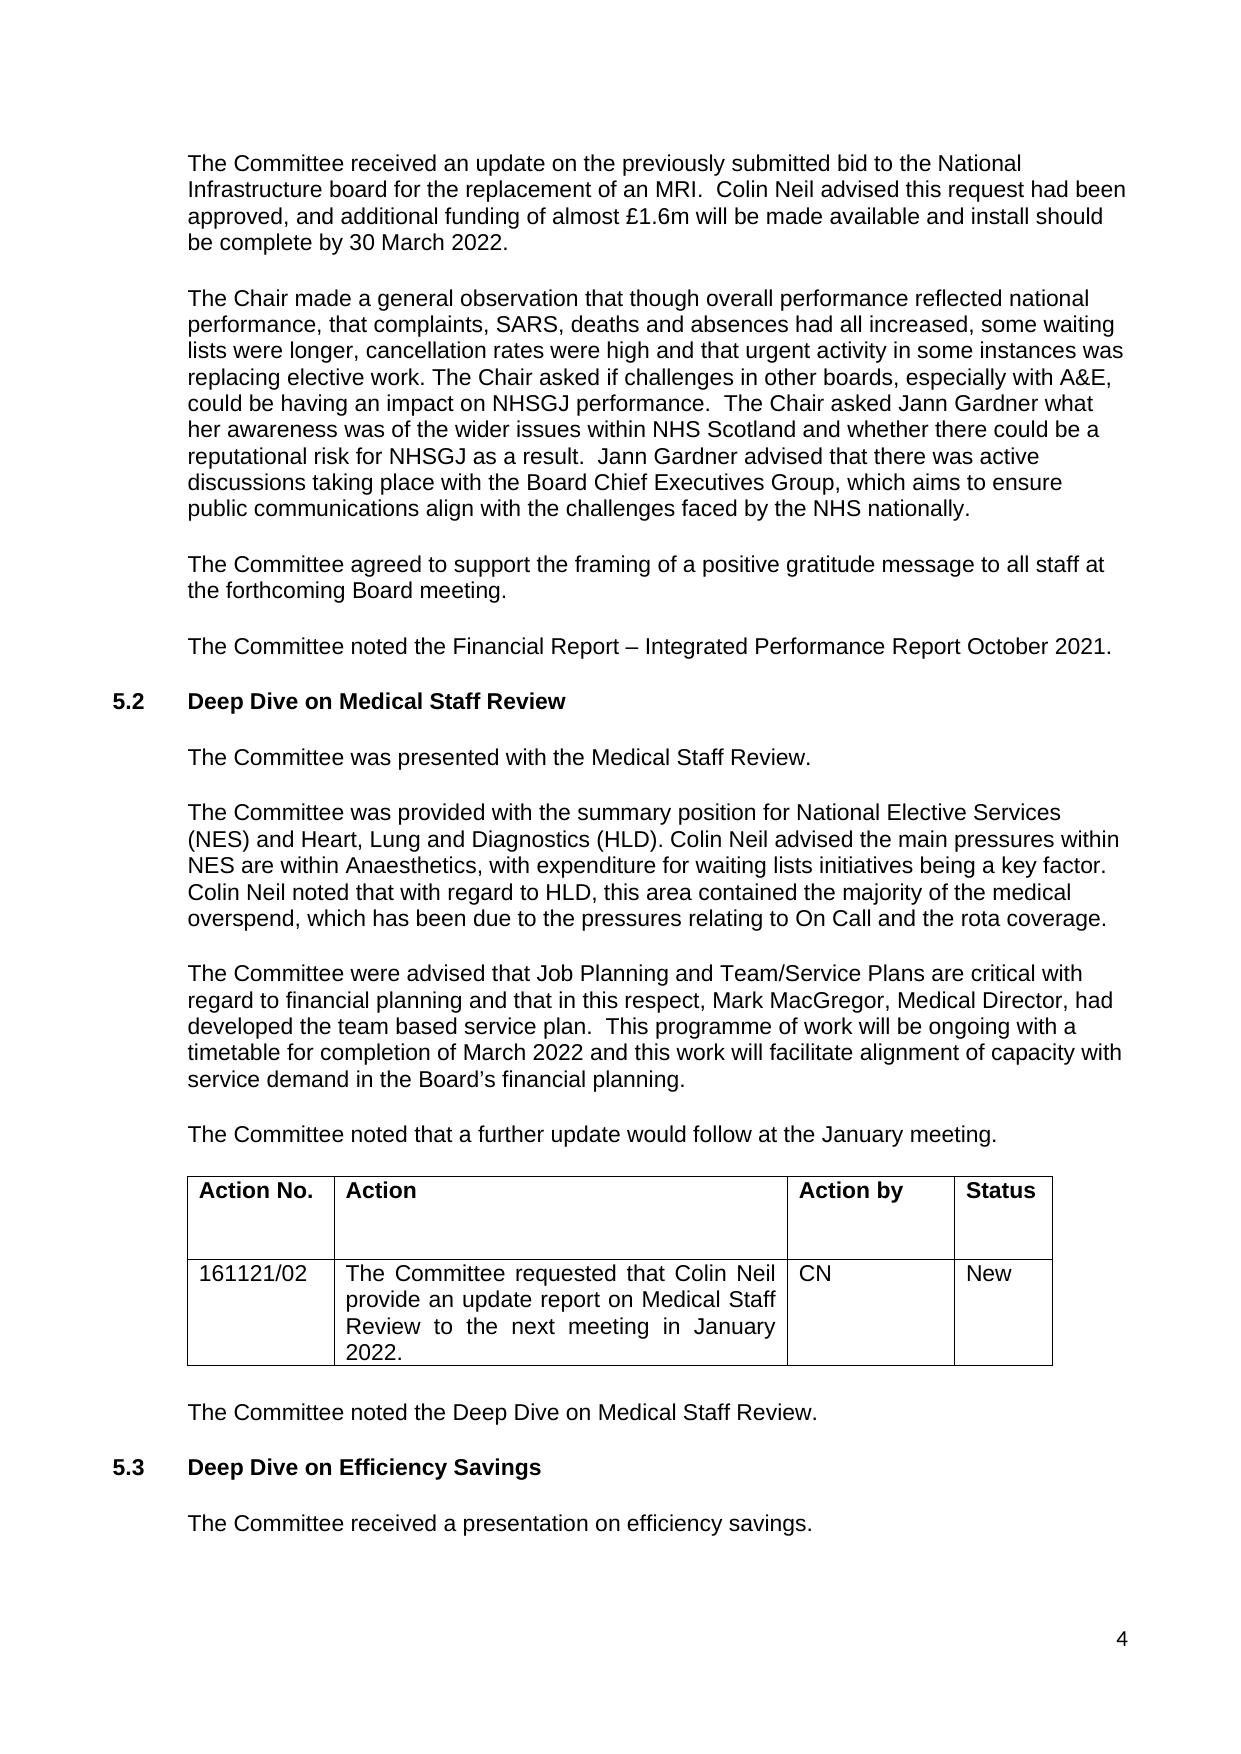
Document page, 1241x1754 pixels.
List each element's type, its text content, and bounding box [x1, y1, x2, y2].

table_header Action by [788, 1177, 954, 1259]
text 5.3 Deep Dive on Efficiency Savings [112, 1454, 1128, 1481]
text The Committee received a presentation on efficiency savings. [187, 1510, 1128, 1536]
text The Committee was provided with the summary position for National Elective Services (NES) and Heart, Lung and Diagnostics (HLD). Colin Neil advised the main pressures within NES are within Anaesthetics, with expenditure for waiting lists initiatives being a key factor. Colin Neil noted that with regard to HLD, this area contained the majority of the medical overspend, which has been due to the pressures relating to On Call and the rota coverage. [187, 799, 1128, 931]
text The Committee was presented with the Medical Staff Review. [187, 744, 1128, 770]
text The Chair made a general observation that though overall performance reflected national performance, that complaints, SARS, deaths and absences had all increased, some waiting lists were longer, cancellation rates were high and that urgent activity in some instances was replacing elective work. The Chair asked if challenges in other boards, especially with A&E, could be having an impact on NHSGJ performance. The Chair asked Jann Gardner what her awareness was of the wider issues within NHS Scotland and whether there could be a reputational risk for NHSGJ as a result. Jann Gardner advised that there was active discussions taking place with the Board Chief Executives Group, which aims to ensure public communications align with the challenges faced by the NHS nationally. [187, 284, 1128, 522]
table_header Action No. [188, 1177, 334, 1259]
text 5.2 Deep Dive on Medical Staff Review [112, 688, 1128, 715]
text The Committee agreed to support the framing of a positive gratitude message to all staff at the forthcoming Board meeting. [187, 551, 1128, 604]
table_cell New [955, 1260, 1052, 1365]
table_header Action [335, 1177, 787, 1259]
text The Committee noted the Deep Dive on Medical Staff Review. [187, 1399, 1128, 1425]
text The Committee were advised that Job Planning and Team/Service Plans are critical with regard to financial planning and that in this respect, Mark MacGregor, Medical Director, had developed the team based service plan. This programme of work will be ongoing with a timetable for completion of March 2022 and this work will facilitate alignment of capacity with service demand in the Board’s financial planning. [187, 960, 1128, 1092]
text The Committee noted the Financial Report – Integrated Performance Report October 2021. [187, 633, 1128, 659]
table_cell 161121/02 [188, 1260, 334, 1365]
table_cell CN [788, 1260, 954, 1365]
text The Committee received an update on the previously submitted bid to the National Infrastructure board for the replacement of an MRI. Colin Neil advised this request had been approved, and additional funding of almost £1.6m will be made available and install should be complete by 30 March 2022. [187, 150, 1128, 255]
table_cell The Committee requested that Colin Neil provide an update report on Medical Staff Review to the next meeting in January 2022. [335, 1260, 787, 1365]
table_header Status [955, 1177, 1052, 1259]
text The Committee noted that a further update would follow at the January meeting. [187, 1121, 1128, 1148]
